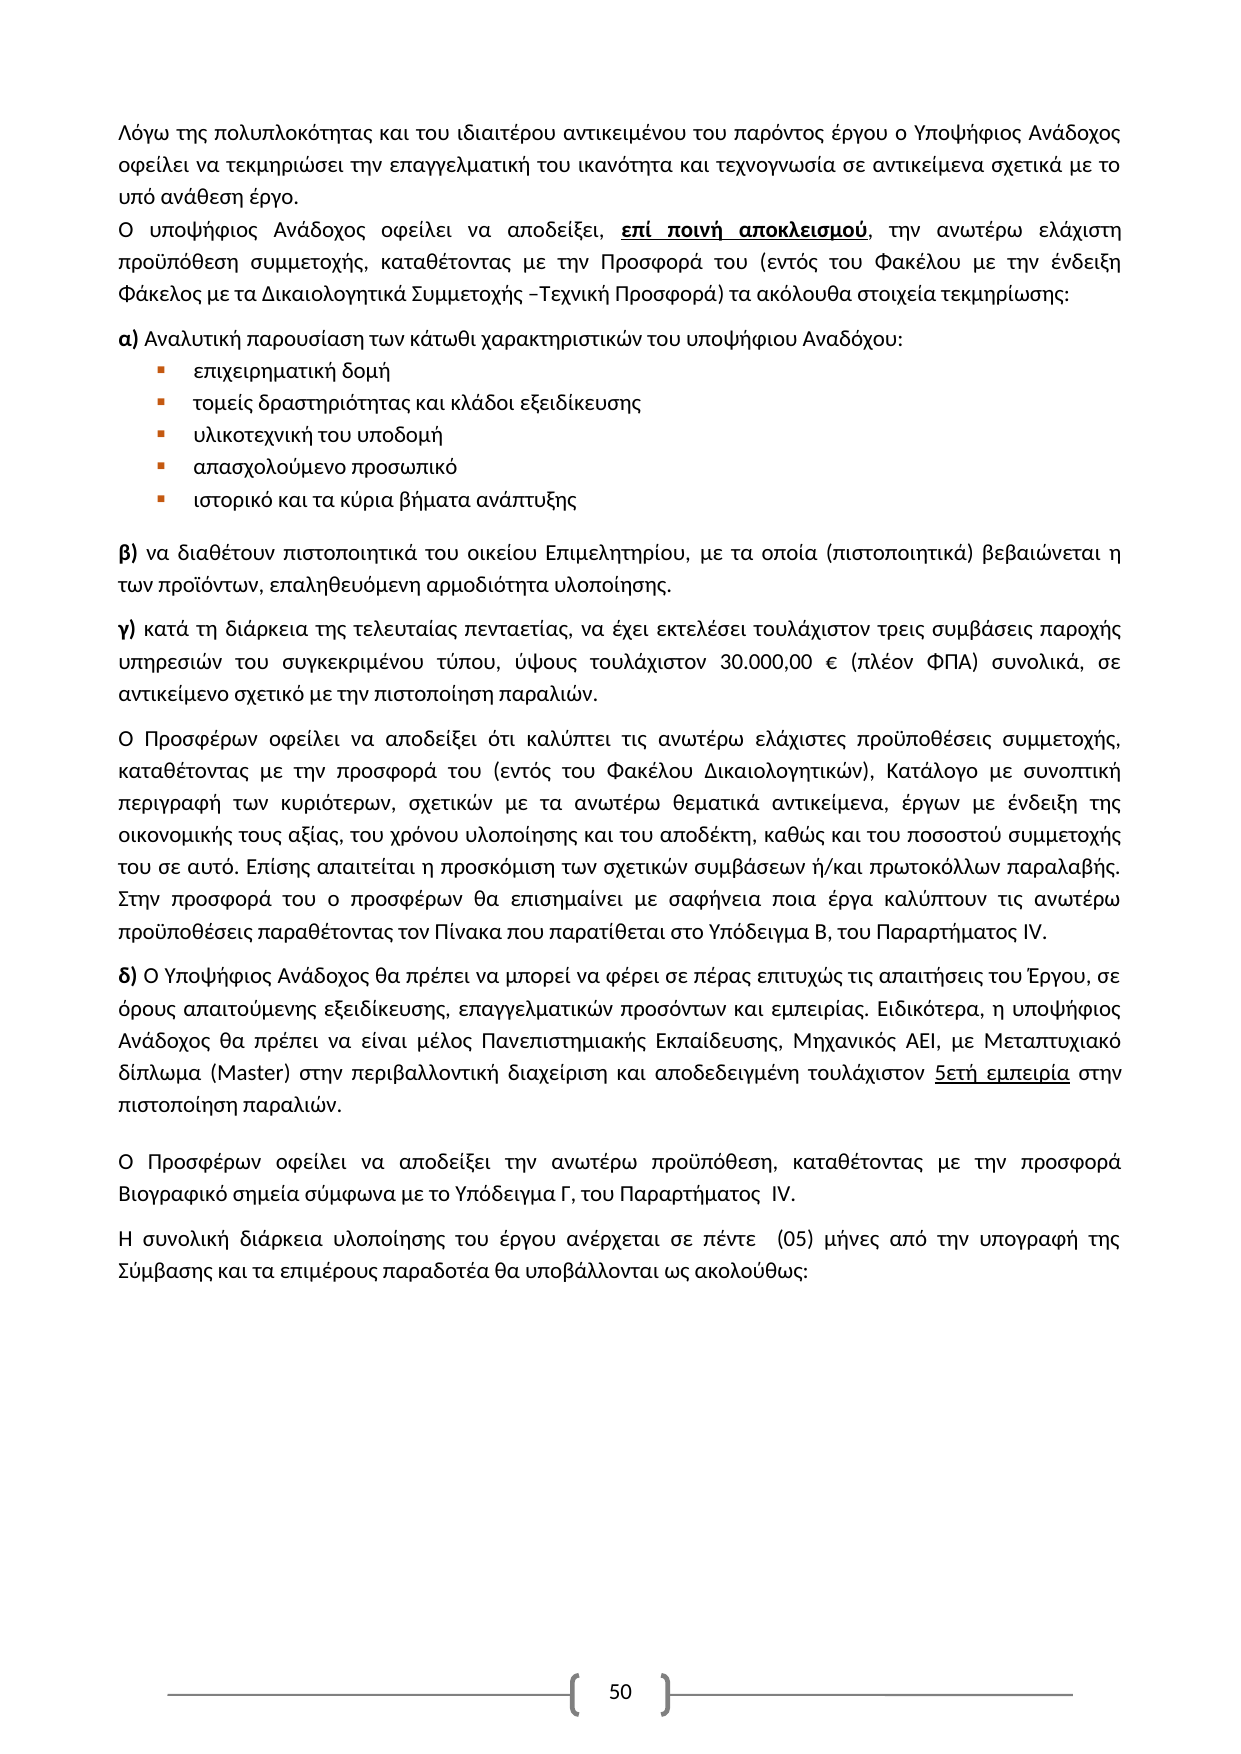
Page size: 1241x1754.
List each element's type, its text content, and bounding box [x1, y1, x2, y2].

text β) να διαθέτουν πιστοποιητικά του οικείου Επιμελητηρίου, με τα οποία (πιστοποιητικά) βεβαιώνεται η των προϊόντων, επαληθευόμενη αρμοδιότητα υλοποίησης. [118, 538, 1122, 598]
text Ο Προσφέρων οφείλει να αποδείξει ότι καλύπτει τις ανωτέρω ελάχιστες προϋποθέσεις συμμετοχής, καταθέτοντας με την προσφορά του (εντός του Φακέλου Δικαιολογητικών), Κατάλογο με συνοπτική περιγραφή των κυριότερων, σχετικών με τα ανωτέρω θεματικά αντικείμενα, έργων με ένδειξη της οικονομικής τους αξίας, του χρόνου υλοποίησης και του αποδέκτη, καθώς και του ποσοστού συμμετοχής του σε αυτό. Επίσης απαιτείται η προσκόμιση των σχετικών συμβάσεων ή/και πρωτοκόλλων παραλαβής. Στην προσφορά του ο προσφέρων θα επισημαίνει με σαφήνεια ποια έργα καλύπτουν τις ανωτέρω προϋποθέσεις παραθέτοντας τον Πίνακα που παρατίθεται στο Υπόδειγμα Β, του Παραρτήματος IV. [118, 724, 1122, 945]
text Ο Προσφέρων οφείλει να αποδείξει την ανωτέρω προϋπόθεση, καταθέτοντας με την προσφορά Βιογραφικό σημεία σύμφωνα με το Υπόδειγμα Γ, του Παραρτήματος IV. [118, 1147, 1122, 1208]
text α) Αναλυτική παρουσίαση των κάτωθι χαρακτηριστικών του υποψήφιου Αναδόχου: [118, 324, 1122, 352]
text Ο υποψήφιος Ανάδοχος οφείλει να αποδείξει, επί ποινή αποκλεισμού, την ανωτέρω ελάχιστη προϋπόθεση συμμετοχής, καταθέτοντας με την Προσφορά του (εντός του Φακέλου με την ένδειξη Φάκελος με τα Δικαιολογητικά Συμμετοχής –Τεχνική Προσφορά) τα ακόλουθα στοιχεία τεκμηρίωσης: [118, 215, 1122, 307]
text Η συνολική διάρκεια υλοποίησης του έργου ανέρχεται σε πέντε (05) μήνες από την υπογραφή της Σύμβασης και τα επιμέρους παραδοτέα θα υποβάλλονται ως ακολούθως: [118, 1224, 1122, 1284]
text δ) Ο Υποψήφιος Ανάδοχος θα πρέπει να μπορεί να φέρει σε πέρας επιτυχώς τις απαιτήσεις του Έργου, σε όρους απαιτούμενης εξειδίκευσης, επαγγελματικών προσόντων και εμπειρίας. Ειδικότερα, η υποψήφιος Ανάδοχος θα πρέπει να είναι μέλος Πανεπιστημιακής Εκπαίδευσης, Μηχανικός ΑΕΙ, με Μεταπτυχιακό δίπλωμα (Master) στην περιβαλλοντική διαχείριση και αποδεδειγμένη τουλάχιστον 5ετή εμπειρία στην πιστοποίηση παραλιών. [118, 961, 1122, 1118]
text γ) κατά τη διάρκεια της τελευταίας πενταετίας, να έχει εκτελέσει τουλάχιστον τρεις συμβάσεις παροχής υπηρεσιών του συγκεκριμένου τύπου, ύψους τουλάχιστον 30.000,00 € (πλέον ΦΠΑ) συνολικά, σε αντικείμενο σχετικό με την πιστοποίηση παραλιών. [118, 614, 1122, 707]
text Λόγω της πολυπλοκότητας και του ιδιαιτέρου αντικειμένου του παρόντος έργου ο Υποψήφιος Ανάδοχος οφείλει να τεκμηριώσει την επαγγελματική του ικανότητα και τεχνογνωσία σε αντικείμενα σχετικά με το υπό ανάθεση έργο. [118, 118, 1122, 211]
list ιστορικό και τα κύρια βήματα ανάπτυξης [156, 485, 1122, 513]
list επιχειρηματική δομή [156, 356, 1122, 384]
list τομείς δραστηριότητας και κλάδοι εξειδίκευσης [156, 388, 1122, 416]
list υλικοτεχνική του υποδομή [156, 420, 1122, 448]
list απασχολούμενο προσωπικό [156, 452, 1122, 481]
